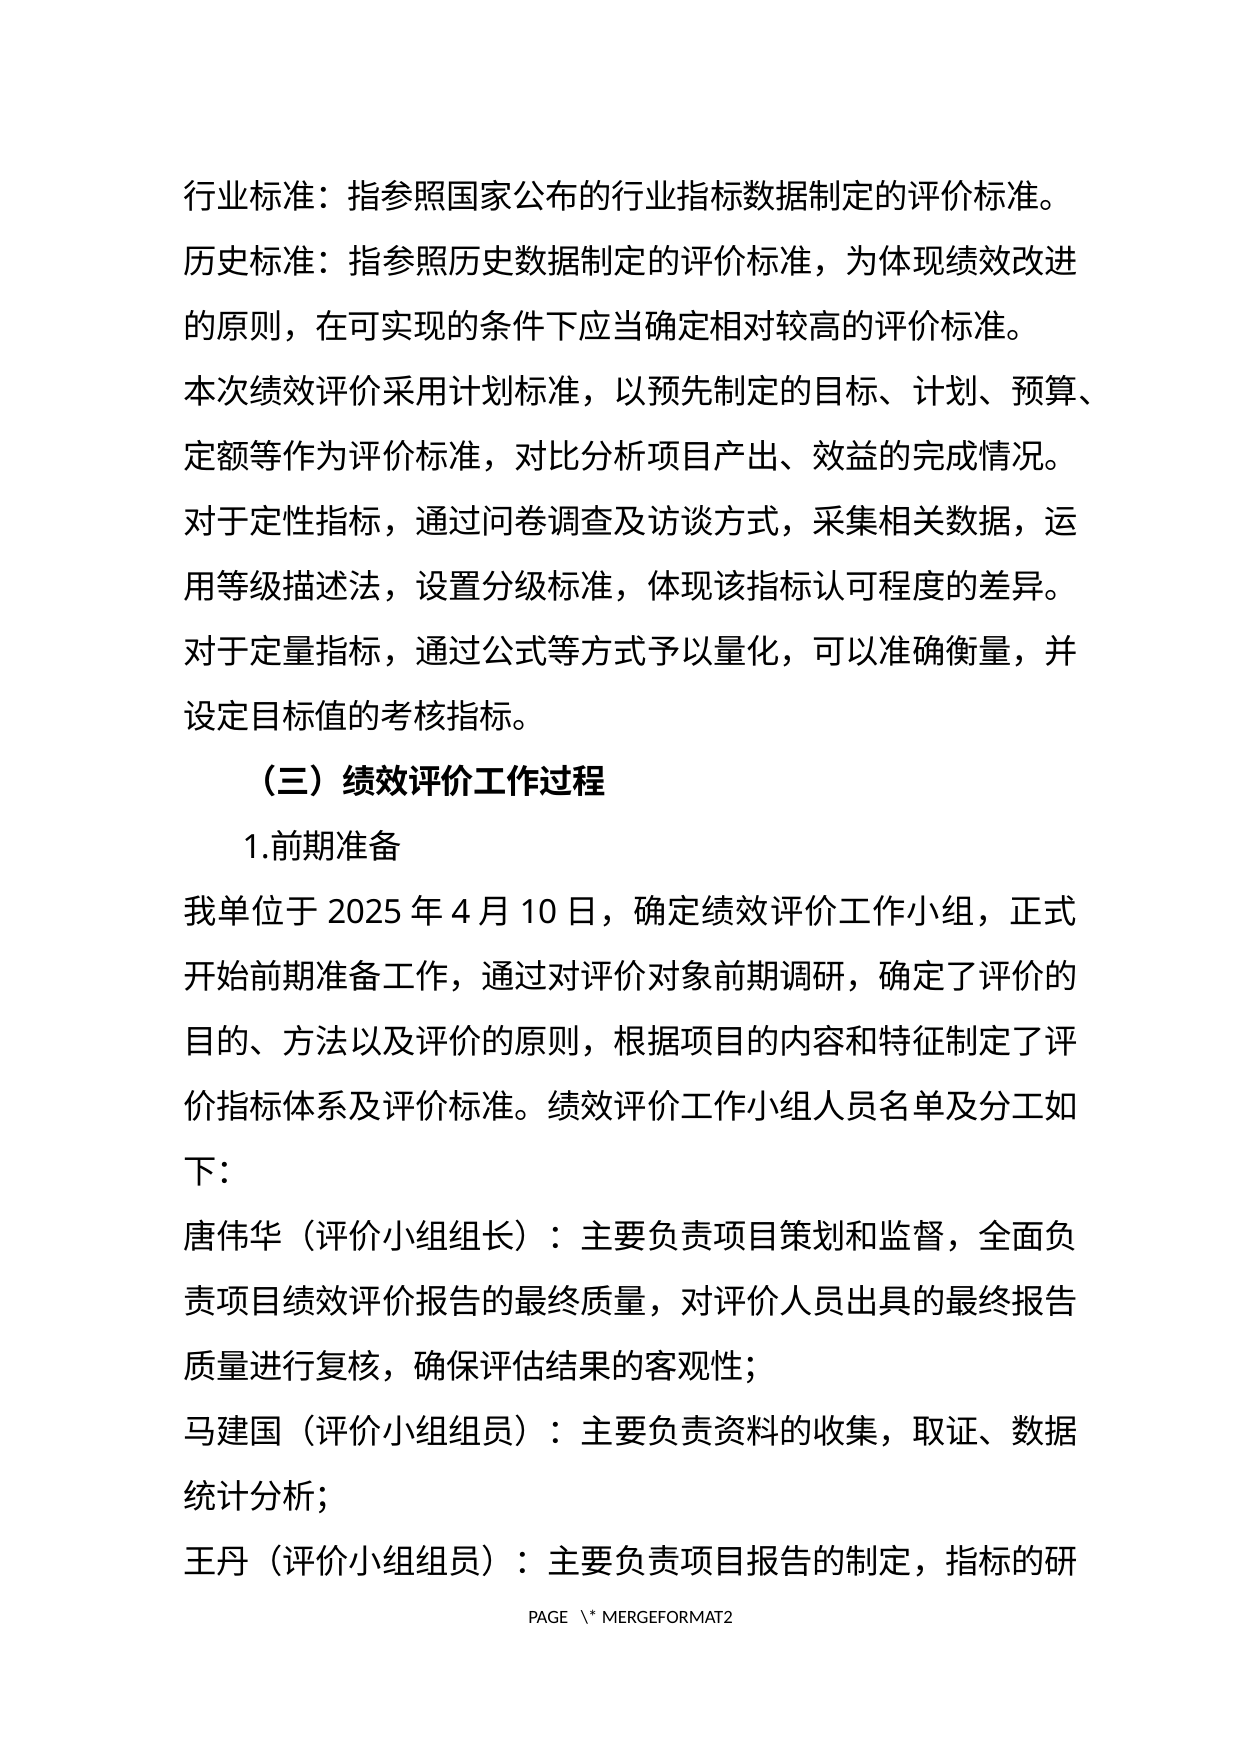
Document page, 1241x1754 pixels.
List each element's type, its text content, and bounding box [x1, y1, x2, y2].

text （三）绩效评价工作过程 [183, 747, 1078, 812]
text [183, 812, 1078, 1592]
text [183, 162, 1078, 747]
